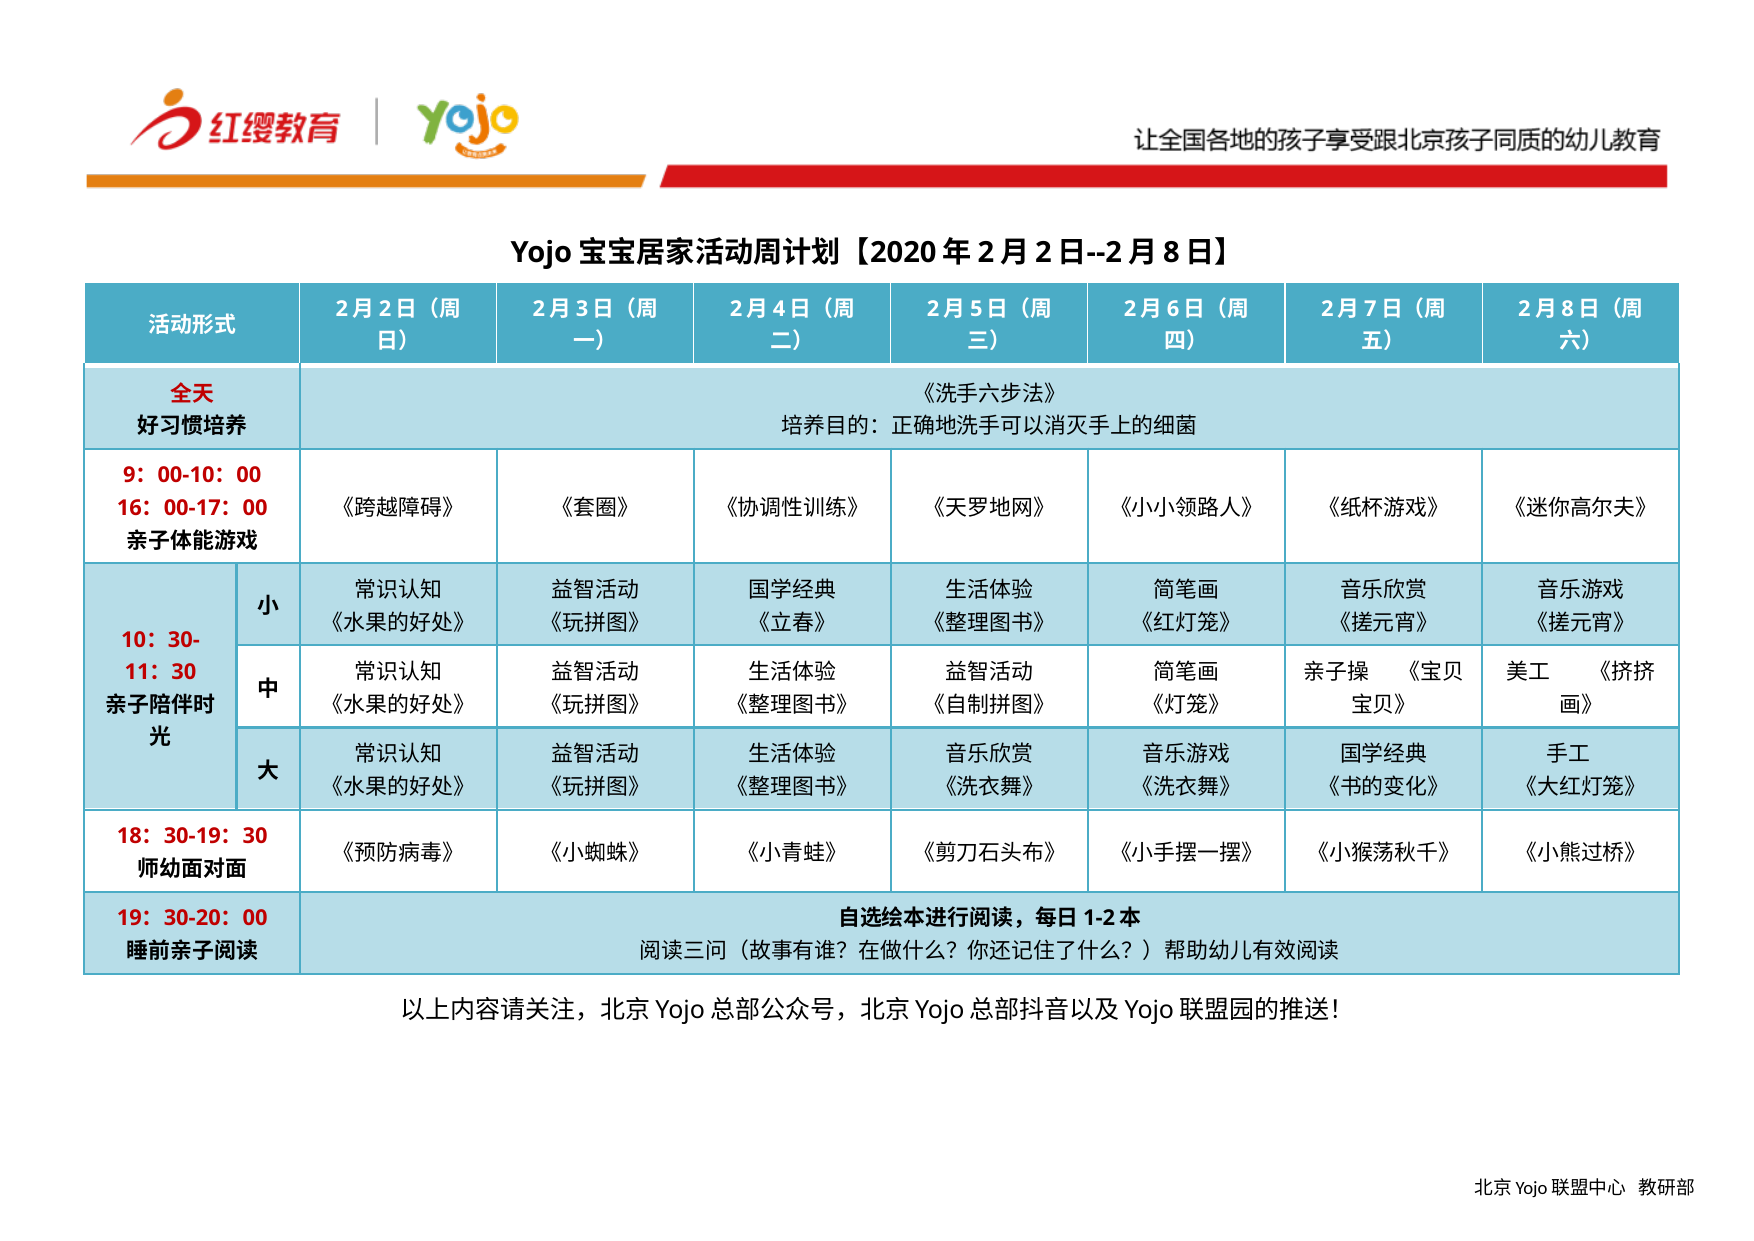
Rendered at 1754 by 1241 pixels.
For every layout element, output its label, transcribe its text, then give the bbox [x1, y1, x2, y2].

table_cell 手工 《大红灯笼》 [1483, 729, 1678, 808]
table_cell 《小手摆一摆》 [1089, 811, 1284, 891]
table_cell 亲子操 《宝贝宝贝》 [1286, 646, 1481, 726]
table_cell 中 [238, 646, 299, 726]
table_cell 18：30-19：30 师幼面对面 [85, 811, 299, 891]
table_cell 《天罗地网》 [892, 450, 1087, 562]
table_cell 美工 《挤挤画》 [1483, 646, 1678, 726]
table_cell 国学经典 《立春》 [695, 564, 890, 644]
table_header 2月2日（周日） [300, 283, 496, 363]
table_cell 9：00-10：00 16：00-17：00 亲子体能游戏 [85, 450, 299, 562]
picture [86, 61, 1668, 202]
table_cell 音乐欣赏 《搓元宵》 [1286, 564, 1481, 644]
table_cell 常识认知 《水果的好处》 [301, 646, 496, 726]
table_cell 常识认知 《水果的好处》 [301, 564, 496, 644]
table_cell 10：30-11：30 亲子陪伴时光 [85, 564, 235, 808]
table_header 2月6日（周四） [1088, 283, 1284, 363]
table_cell 音乐游戏 《洗衣舞》 [1089, 729, 1284, 808]
table_header 2月5日（周三） [891, 283, 1087, 363]
table_header 活动形式 [85, 283, 299, 363]
table_cell 《迷你高尔夫》 [1483, 450, 1678, 562]
table_header 2月8日（周六） [1483, 283, 1679, 363]
table_cell 《套圈》 [498, 450, 693, 562]
table_cell 简笔画 《灯笼》 [1089, 646, 1284, 726]
table_cell 全天 好习惯培养 [85, 368, 299, 448]
table_header 2月7日（周五） [1286, 283, 1482, 363]
table_cell 简笔画 《红灯笼》 [1089, 564, 1284, 644]
table_cell 19：30-20：00 睡前亲子阅读 [85, 893, 299, 973]
table_cell 益智活动 《玩拼图》 [498, 646, 693, 726]
table_cell 益智活动 《玩拼图》 [498, 564, 693, 644]
table_cell 小 [238, 564, 299, 644]
table_cell 《纸杯游戏》 [1286, 450, 1481, 562]
table_cell 自选绘本进行阅读，每日1-2本 阅读三问（故事有谁？在做什么？你还记住了什么？）帮助幼儿有效阅读 [301, 893, 1678, 973]
table_cell 国学经典 《书的变化》 [1286, 729, 1481, 808]
table_cell 《小熊过桥》 [1483, 811, 1678, 891]
table_cell 生活体验 《整理图书》 [695, 729, 890, 808]
table_cell 《小猴荡秋千》 [1286, 811, 1481, 891]
table_cell 音乐游戏 《搓元宵》 [1483, 564, 1678, 644]
table_cell 《小蜘蛛》 [498, 811, 693, 891]
table_cell 《小小领路人》 [1089, 450, 1284, 562]
table_cell 音乐欣赏 《洗衣舞》 [892, 729, 1087, 808]
table_header 2月3日（周一） [497, 283, 693, 363]
table_header 2月4日（周二） [694, 283, 890, 363]
text Yojo宝宝居家活动周计划【2020年2月2日--2月8日】 [59, 217, 1695, 282]
table_cell 《跨越障碍》 [301, 450, 496, 562]
table_cell 《小青蛙》 [695, 811, 890, 891]
table_cell 《剪刀石头布》 [892, 811, 1087, 891]
table_cell 常识认知 《水果的好处》 [301, 729, 496, 808]
table_cell 《协调性训练》 [695, 450, 890, 562]
table_cell 益智活动 《玩拼图》 [498, 729, 693, 808]
table_cell 大 [238, 729, 299, 808]
table_cell 益智活动 《自制拼图》 [892, 646, 1087, 726]
table_cell 生活体验 《整理图书》 [892, 564, 1087, 644]
table_cell 《预防病毒》 [301, 811, 496, 891]
text 以上内容请关注，北京Yojo总部公众号，北京Yojo总部抖音以及Yojo联盟园的推送！ [59, 975, 1695, 1040]
table_cell 《洗手六步法》 培养目的：正确地洗手可以消灭手上的细菌 [301, 368, 1678, 448]
table_cell 生活体验 《整理图书》 [695, 646, 890, 726]
